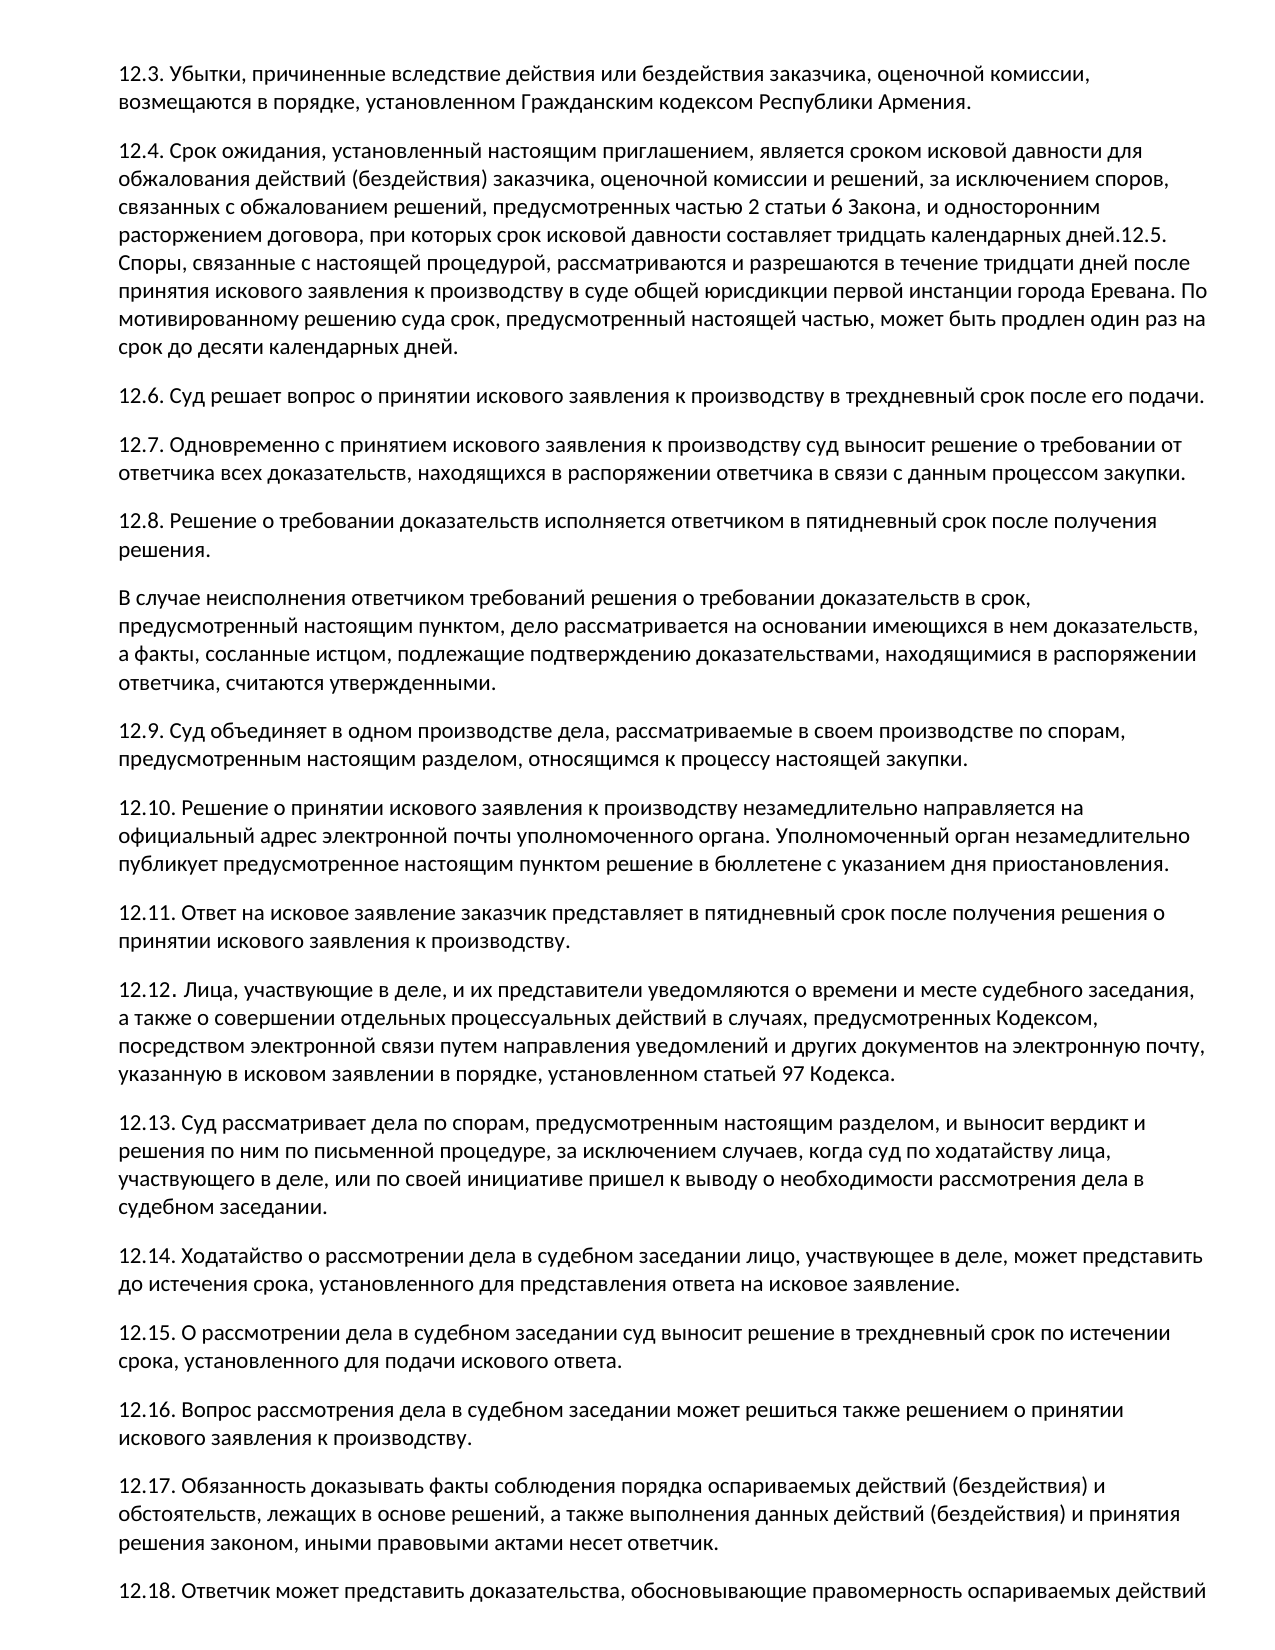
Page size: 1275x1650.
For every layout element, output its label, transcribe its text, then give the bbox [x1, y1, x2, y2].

text 12.12․ Лица, участвующие в деле, и их представители уведомляются о времени и месте судебного заседания, а также о совершении отдельных процессуальных действий в случаях, предусмотренных Кодексом, посредством электронной связи путем направления уведомлений и других документов на электронную почту, указанную в исковом заявлении в порядке, установленном статьей 97 Кодекса. [118, 975, 1211, 1087]
text 12.9. Суд объединяет в одном производстве дела, рассматриваемые в своем производстве по спорам, предусмотренным настоящим разделом, относящимся к процессу настоящей закупки. [118, 716, 1211, 772]
text 12.4. Срок ожидания, установленный настоящим приглашением, является сроком исковой давности для обжалования действий (бездействия) заказчика, оценочной комиссии и решений, за исключением споров, связанных с обжалованием решений, предусмотренных частью 2 статьи 6 Закона, и односторонним расторжением договора, при которых срок исковой давности составляет тридцать календарных дней.12.5. Споры, связанные с настоящей процедурой, рассматриваются и разрешаются в течение тридцати дней после принятия искового заявления к производству в суде общей юрисдикции первой инстанции города Еревана. По мотивированному решению суда срок, предусмотренный настоящей частью, может быть продлен один раз на срок до десяти календарных дней. [118, 136, 1211, 360]
text 12.14. Ходатайство о рассмотрении дела в судебном заседании лицо, участвующее в деле, может представить до истечения срока, установленного для представления ответа на исковое заявление. [118, 1241, 1211, 1297]
text 12.15. О рассмотрении дела в судебном заседании суд выносит решение в трехдневный срок по истечении срока, установленного для подачи искового ответа. [118, 1318, 1211, 1374]
text 12.11. Ответ на исковое заявление заказчик представляет в пятидневный срок после получения решения о принятии искового заявления к производству. [118, 898, 1211, 954]
text 12.16. Вопрос рассмотрения дела в судебном заседании может решиться также решением о принятии искового заявления к производству. [118, 1395, 1211, 1451]
text 12.8. Решение о требовании доказательств исполняется ответчиком в пятидневный срок после получения решения. [118, 507, 1211, 563]
text 12.7. Одновременно с принятием искового заявления к производству суд выносит решение о требовании от ответчика всех доказательств, находящихся в распоряжении ответчика в связи с данным процессом закупки. [118, 430, 1211, 486]
text 12.17. Обязанность доказывать факты соблюдения порядка оспариваемых действий (бездействия) и обстоятельств, лежащих в основе решений, а также выполнения данных действий (бездействия) и принятия решения законом, иными правовыми актами несет ответчик. [118, 1472, 1211, 1556]
text 12.10. Решение о принятии искового заявления к производству незамедлительно направляется на официальный адрес электронной почты уполномоченного органа. Уполномоченный орган незамедлительно публикует предусмотренное настоящим пунктом решение в бюллетене с указанием дня приостановления. [118, 793, 1211, 877]
text 12.6. Суд решает вопрос о принятии искового заявления к производству в трехдневный срок после его подачи. [118, 381, 1211, 409]
text 12.3. Убытки, причиненные вследствие действия или бездействия заказчика, оценочной комиссии, возмещаются в порядке, установленном Гражданским кодексом Республики Армения. [118, 59, 1211, 115]
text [118, 1576, 1211, 1604]
text 12.13. Суд рассматривает дела по спорам, предусмотренным настоящим разделом, и выносит вердикт и решения по ним по письменной процедуре, за исключением случаев, когда суд по ходатайству лица, участвующего в деле, или по своей инициативе пришел к выводу о необходимости рассмотрения дела в судебном заседании. [118, 1108, 1211, 1220]
text В случае неисполнения ответчиком требований решения о требовании доказательств в срок, предусмотренный настоящим пунктом, дело рассматривается на основании имеющихся в нем доказательств, а факты, сосланные истцом, подлежащие подтверждению доказательствами, находящимися в распоряжении ответчика, считаются утвержденными. [118, 583, 1211, 696]
